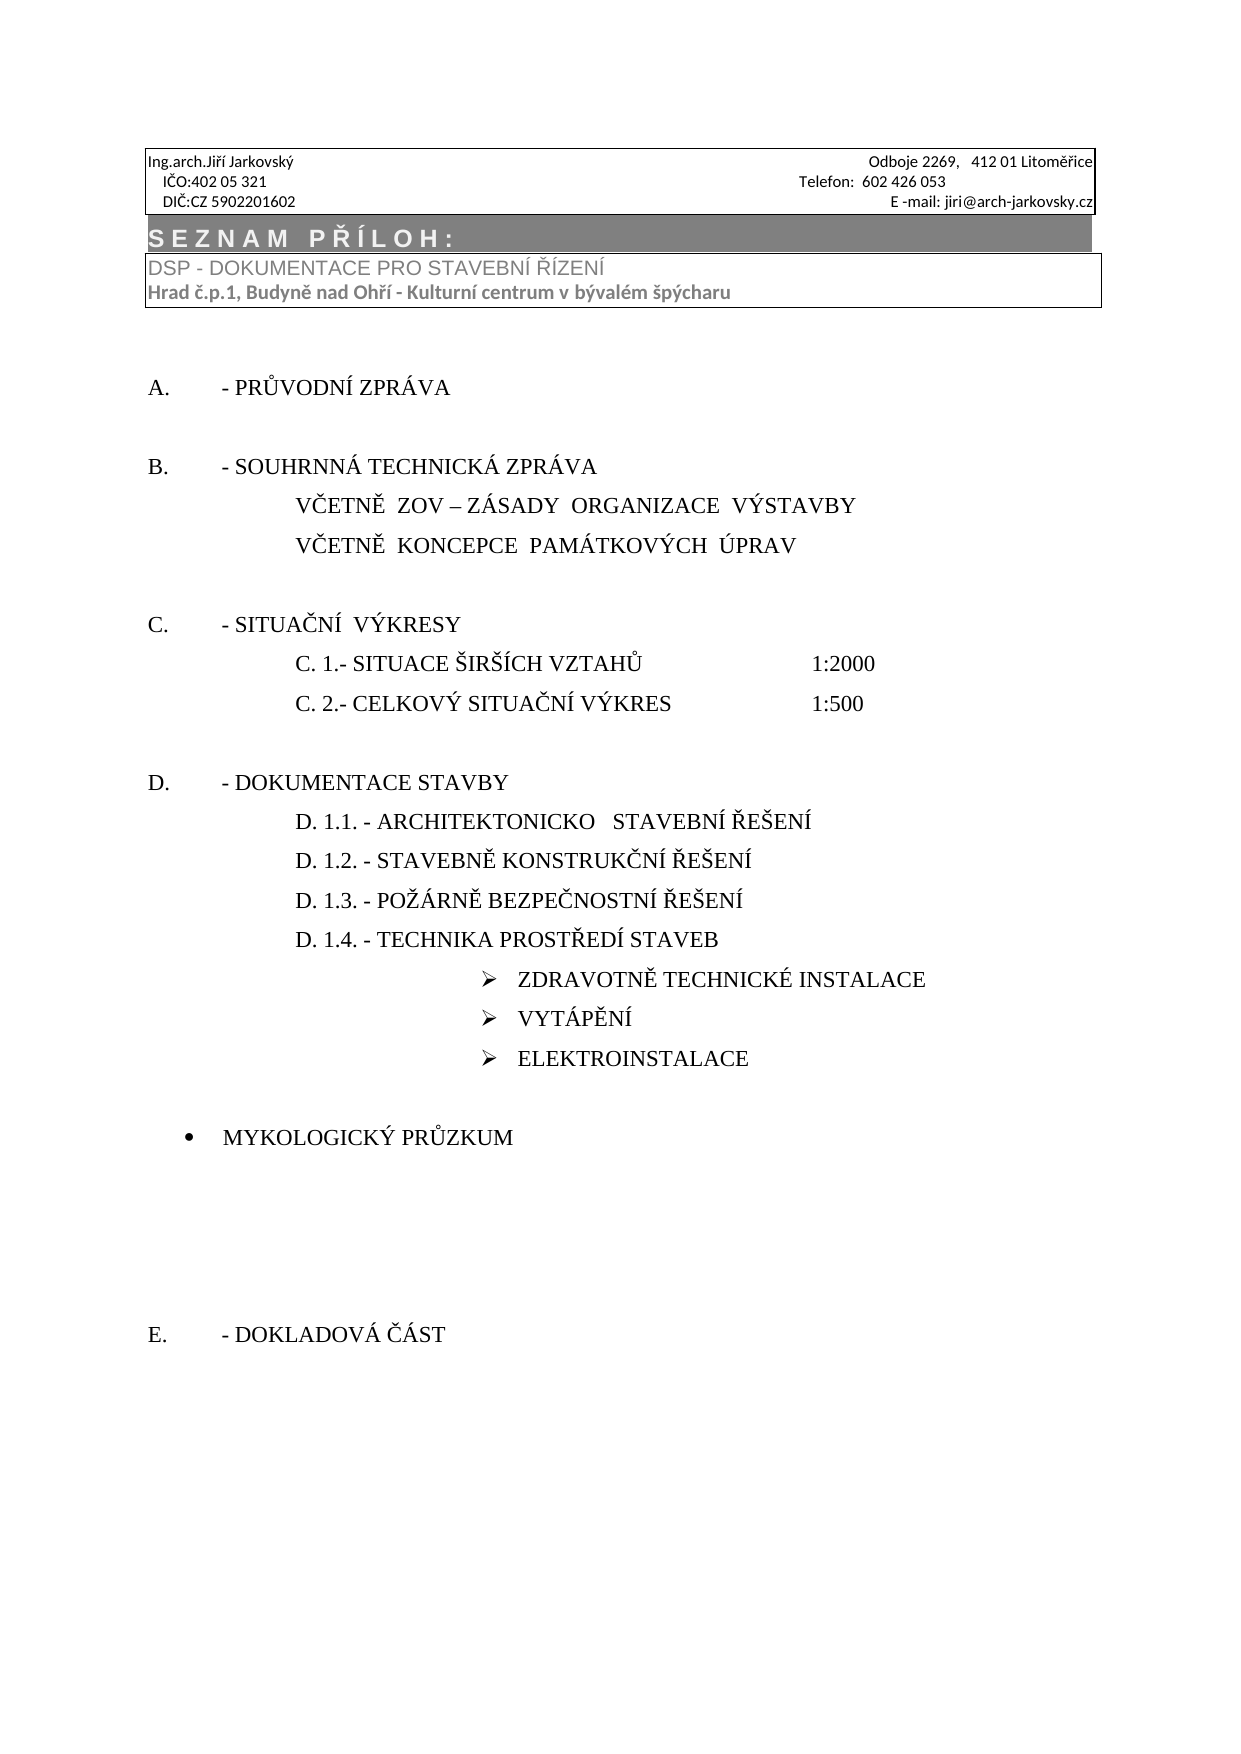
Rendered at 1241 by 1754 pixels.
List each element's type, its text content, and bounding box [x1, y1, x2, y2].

text VČETNĚ KONCEPCE PAMÁTKOVÝCH ÚPRAV [221, 532, 1092, 558]
list MYKOLOGICKÝ PRŮZKUM [185, 1124, 1092, 1150]
text D. 1.3. - POŽÁRNĚ BEZPEČNOSTNÍ ŘEŠENÍ [221, 887, 1092, 913]
text D. 1.1. - ARCHITEKTONICKO STAVEBNÍ ŘEŠENÍ [148, 808, 1092, 834]
text E. - DOKLADOVÁ ČÁST [148, 1321, 1092, 1348]
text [146, 188, 1094, 214]
text VČETNĚ ZOV – ZÁSADY ORGANIZACE VÝSTAVBY [221, 492, 1092, 519]
text Hrad č.p.1, Budyně nad Ohří - Kulturní centrum v bývalém špýcharu [146, 276, 1101, 307]
text B. - SOUHRNNÁ TECHNICKÁ ZPRÁVA [148, 453, 1092, 479]
text D. 1.2. - STAVEBNĚ KONSTRUKČNÍ ŘEŠENÍ [148, 848, 1092, 874]
text D. 1.4. - TECHNIKA PROSTŘEDÍ STAVEB [221, 927, 1092, 953]
text DSP - DOKUMENTACE PRO STAVEBNÍ ŘÍZENÍ [146, 254, 1101, 276]
list VYTÁPĚNÍ [480, 1006, 1092, 1032]
list ZDRAVOTNĚ TECHNICKÉ INSTALACE [480, 966, 1092, 992]
text S E Z N A M P Ř Í L O H : [148, 215, 1092, 252]
text C. - SITUAČNÍ VÝKRESY [148, 611, 1092, 637]
text D. - DOKUMENTACE STAVBY [148, 769, 1092, 795]
text IČO:402 05 321 Telefon: 602 426 053 [148, 171, 1092, 188]
text A. - PRŮVODNÍ ZPRÁVA [148, 374, 1092, 400]
list ELEKTROINSTALACE [480, 1045, 1092, 1071]
text C. 2.- CELKOVÝ SITUAČNÍ VÝKRES 1:500 [221, 690, 1092, 716]
text C. 1.- SITUACE ŠIRŠÍCH VZTAHŮ 1:2000 [221, 650, 1092, 677]
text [146, 149, 1094, 171]
